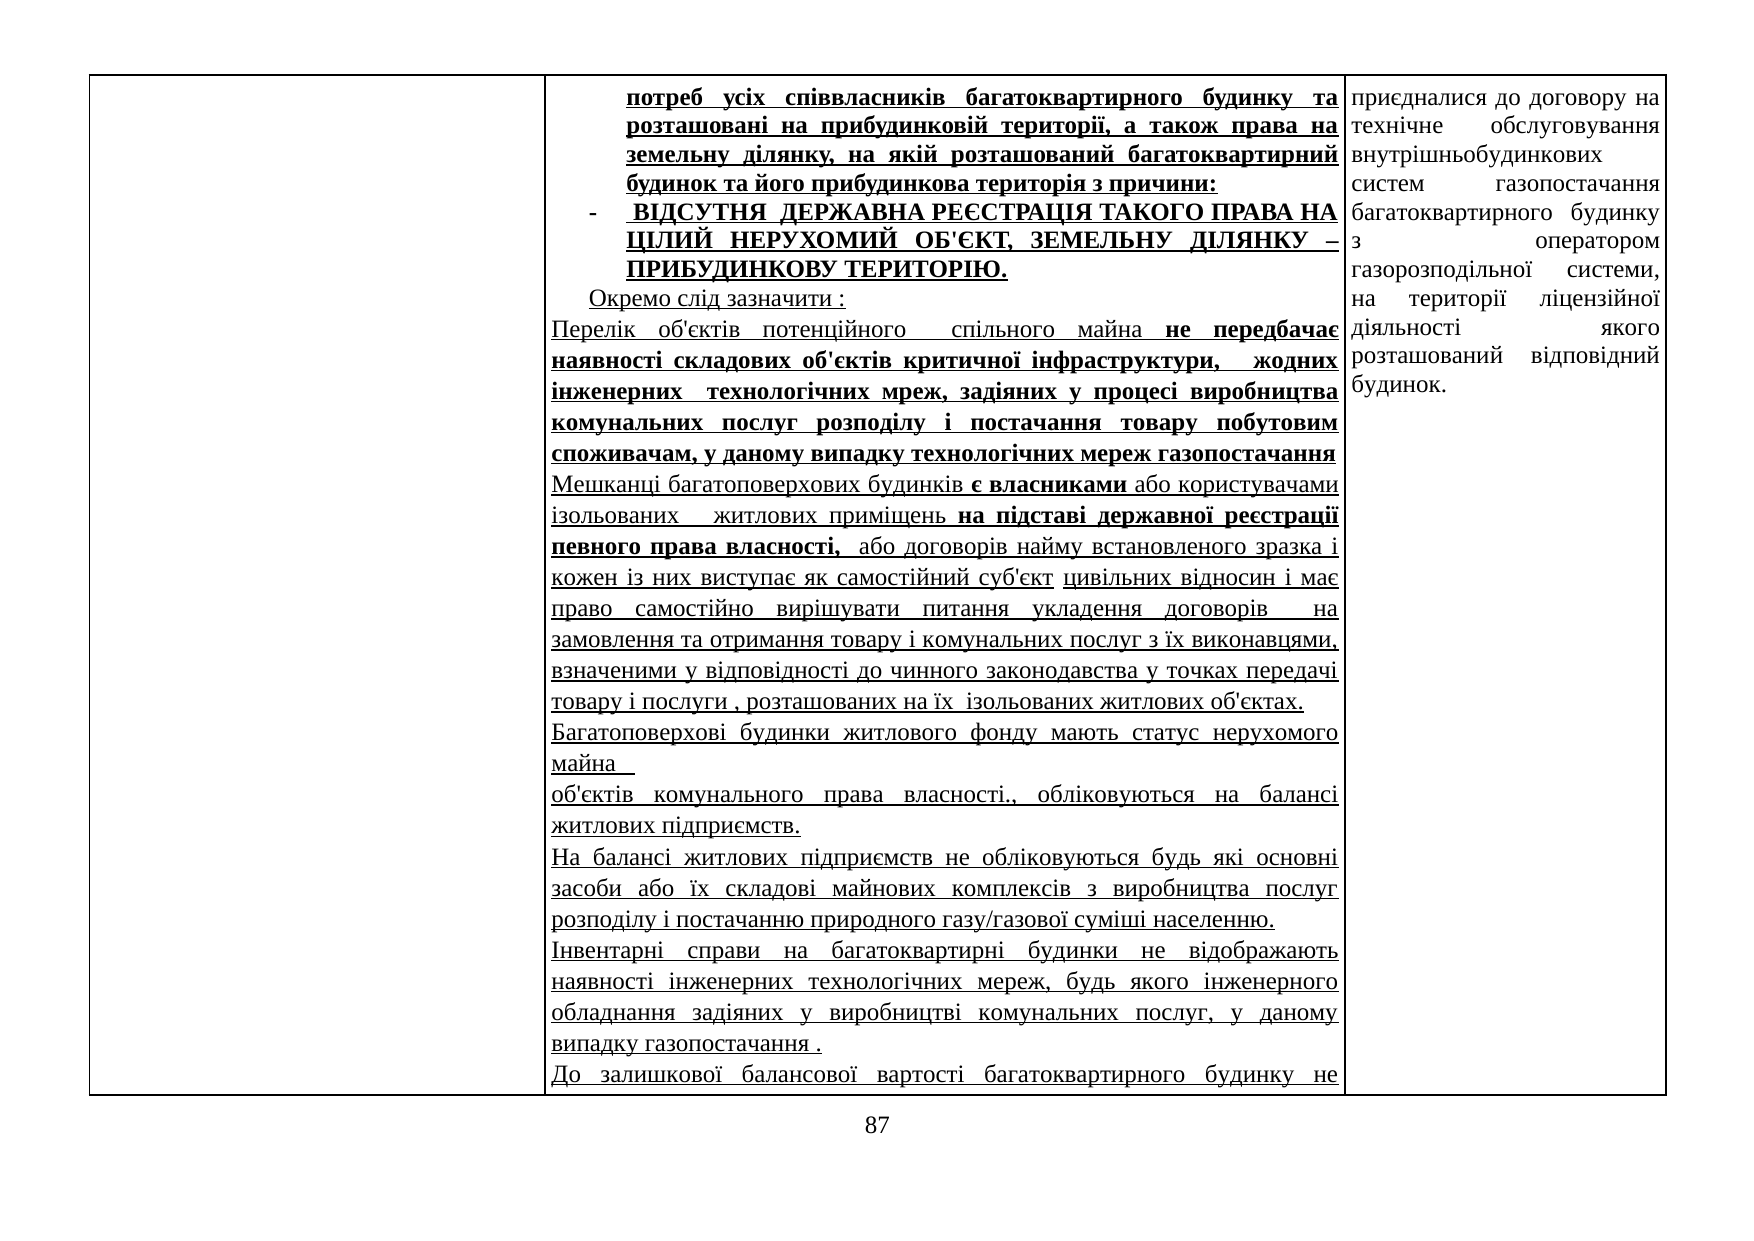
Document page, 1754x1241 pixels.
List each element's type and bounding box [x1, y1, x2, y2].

table_cell [1346, 76, 1665, 1094]
table_cell [546, 76, 1344, 1094]
table_cell [90, 76, 544, 1094]
